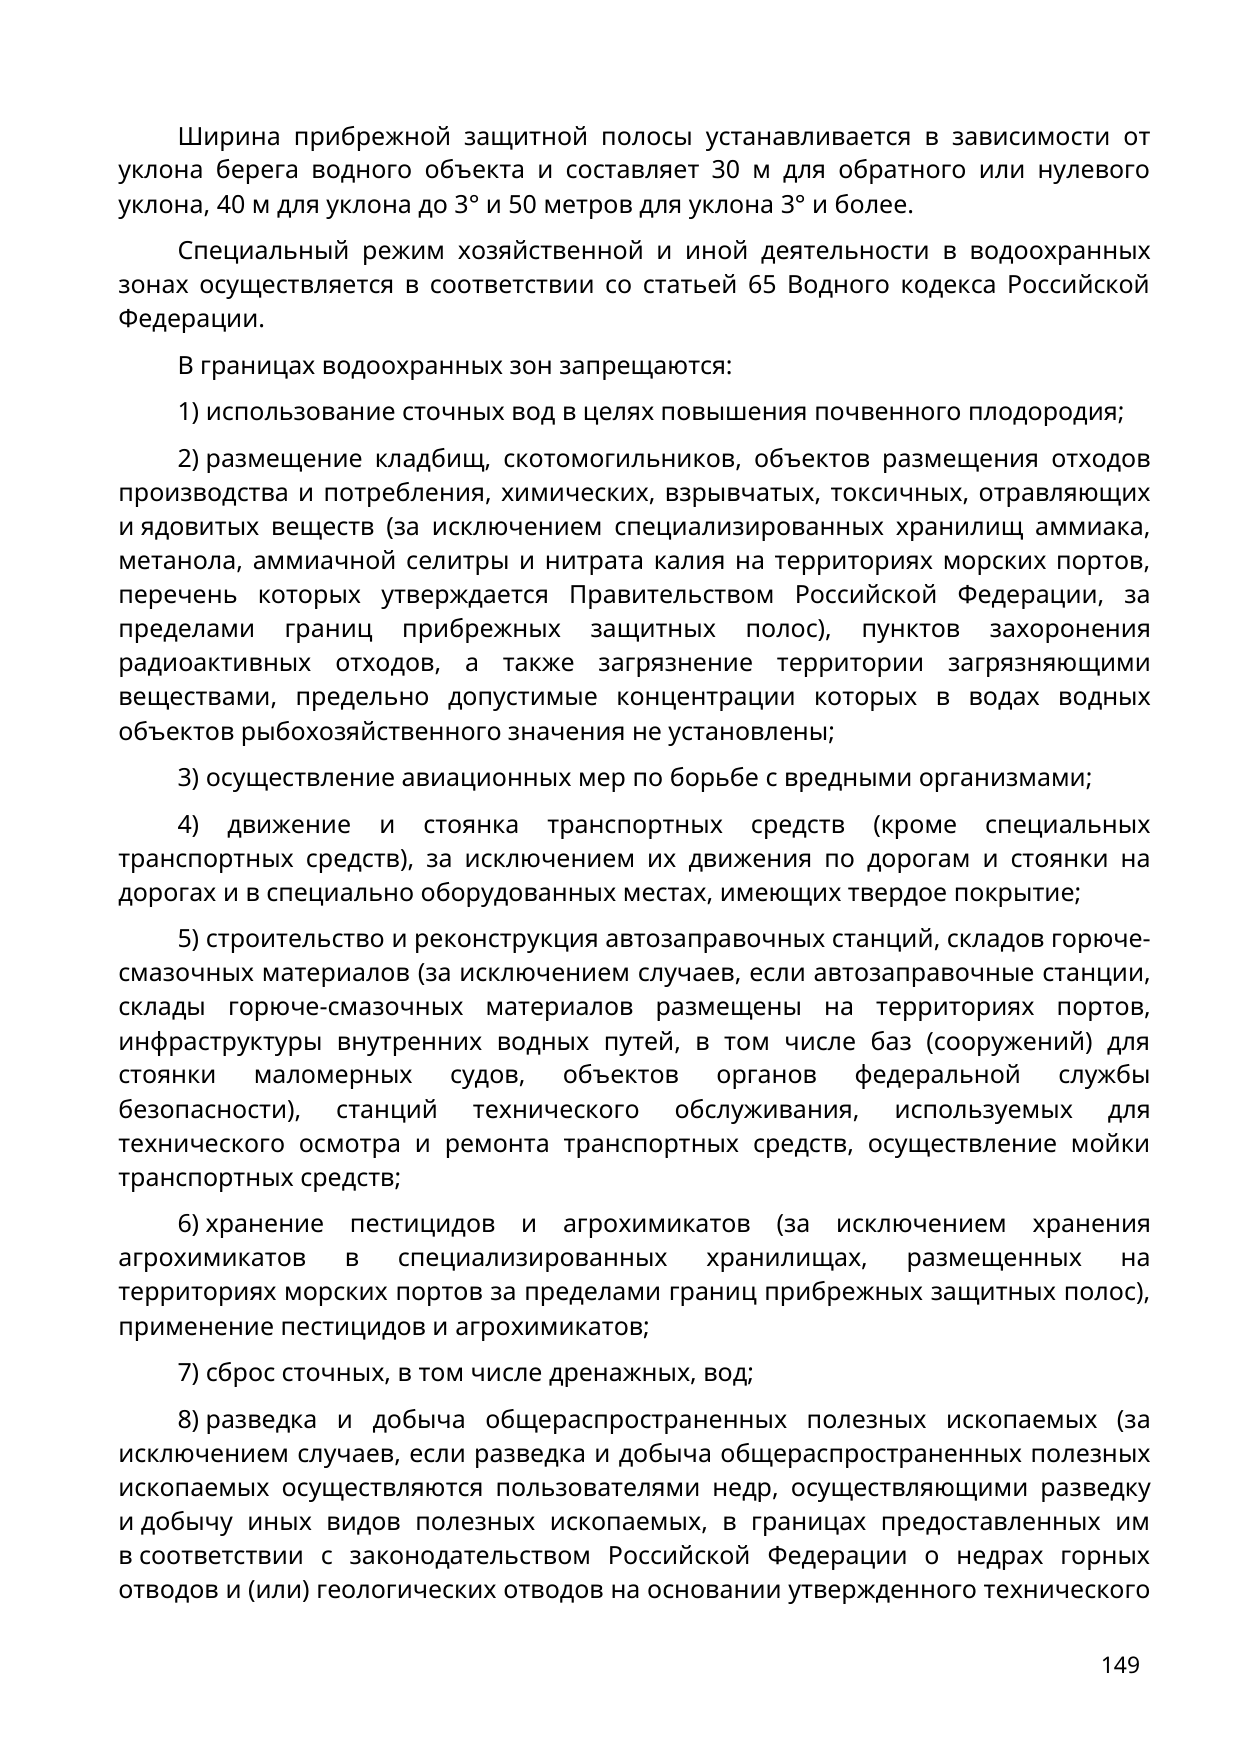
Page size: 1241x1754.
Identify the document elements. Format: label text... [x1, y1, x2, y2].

text В границах водоохранных зон запрещаются: [118, 347, 1152, 382]
text 2) размещение кладбищ, скотомогильников, объектов размещения отходов производства и потребления, химических, взрывчатых, токсичных, отравляющих и ядовитых веществ (за исключением специализированных хранилищ аммиака, метанола, аммиачной селитры и нитрата калия на территориях морских портов, перечень которых утверждается Правительством Российской Федерации, за пределами границ прибрежных защитных полос), пунктов захоронения радиоактивных отходов, а также загрязнение территории загрязняющими веществами, предельно допустимые концентрации которых в водах водных объектов рыбохозяйственного значения не установлены; [118, 441, 1152, 747]
text 1) использование сточных вод в целях повышения почвенного плодородия; [118, 394, 1152, 428]
text 5) строительство и реконструкция автозаправочных станций, складов горюче-смазочных материалов (за исключением случаев, если автозаправочные станции, склады горюче-смазочных материалов размещены на территориях портов, инфраструктуры внутренних водных путей, в том числе баз (сооружений) для стоянки маломерных судов, объектов органов федеральной службы безопасности), станций технического обслуживания, используемых для технического осмотра и ремонта транспортных средств, осуществление мойки транспортных средств; [118, 921, 1152, 1193]
text Специальный режим хозяйственной и иной деятельности в водоохранных зонах осуществляется в соответствии со статьей 65 Водного кодекса Российской Федерации. [118, 233, 1152, 335]
text 3) осуществление авиационных мер по борьбе с вредными организмами; [118, 760, 1152, 794]
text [118, 1401, 1152, 1606]
text Ширина прибрежной защитной полосы устанавливается в зависимости от уклона берега водного объекта и составляет 30 м для обратного или нулевого уклона, 40 м для уклона до 3° и 50 метров для уклона 3° и более. [118, 118, 1152, 220]
text 7) сброс сточных, в том числе дренажных, вод; [118, 1355, 1152, 1389]
text 4) движение и стоянка транспортных средств (кроме специальных транспортных средств), за исключением их движения по дорогам и стоянки на дорогах и в специально оборудованных местах, имеющих твердое покрытие; [118, 806, 1152, 908]
text 6) хранение пестицидов и агрохимикатов (за исключением хранения агрохимикатов в специализированных хранилищах, размещенных на территориях морских портов за пределами границ прибрежных защитных полос), применение пестицидов и агрохимикатов; [118, 1206, 1152, 1342]
